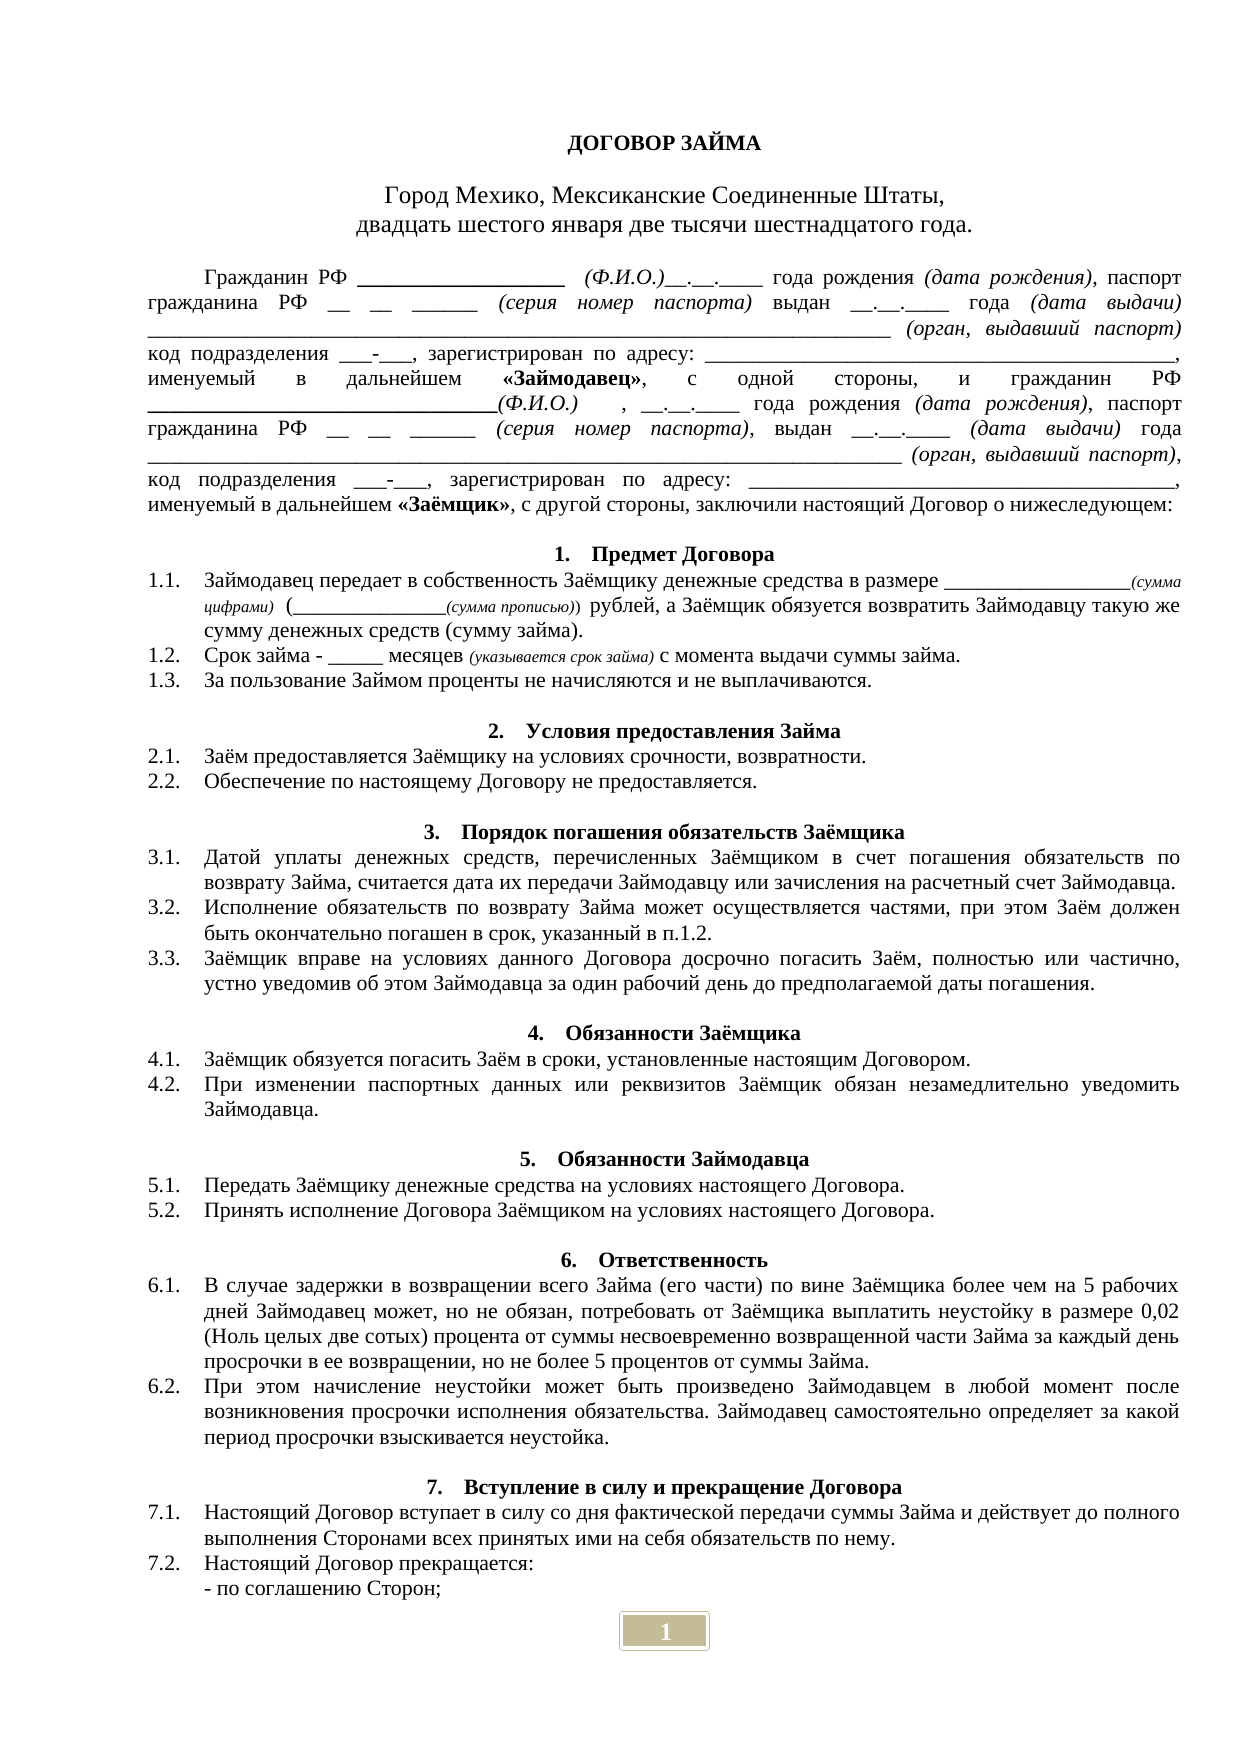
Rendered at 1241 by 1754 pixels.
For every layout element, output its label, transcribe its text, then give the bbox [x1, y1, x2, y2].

list Срок займа - _____ месяцев (указывается срок займа) с момента выдачи суммы займа. [148, 642, 1181, 667]
list Заёмщик вправе на условиях данного Договора досрочно погасить Заём, полностью или частично, устно уведомив об этом Займодавца за один рабочий день до предполагаемой даты погашения. [148, 945, 1181, 995]
list Датой уплаты денежных средств, перечисленных Заёмщиком в счет погашения обязательств по возврату Займа, считается дата их передачи Займодавцу или зачисления на расчетный счет Займодавца. [148, 844, 1181, 894]
text Город Мехико, Мексиканские Соединенные Штаты, [148, 180, 1181, 209]
list При изменении паспортных данных или реквизитов Заёмщик обязан незамедлительно уведомить Займодавца. [148, 1071, 1181, 1121]
list Обязанности Заёмщика [148, 1020, 1181, 1046]
list При этом начисление неустойки может быть произведено Займодавцем в любой момент после возникновения просрочки исполнения обязательства. Займодавец самостоятельно определяет за какой период просрочки взыскивается неустойка. [148, 1373, 1181, 1449]
text Гражданин РФ ___________________ (Ф.И.О.)__.__.____ года рождения (дата рождения), паспорт гражданина РФ __ __ ______ (серия номер паспорта) выдан __.__.____ года (дата выдачи) ____________________________________________________________________ (орган, выдавший паспорт) код подразделения ___-___, зарегистрирован по адресу: ___________________________________________, именуемый в дальнейшем «Займодавец», с одной стороны, и гражданин РФ ________________________________(Ф.И.О.) , __.__.____ года рождения (дата рождения), паспорт гражданина РФ __ __ ______ (серия номер паспорта), выдан __.__.____ (дата выдачи) года _____________________________________________________________________ (орган, выдавший паспорт), код подразделения ___-___, зарегистрирован по адресу: _______________________________________, именуемый в дальнейшем «Заёмщик», с другой стороны, заключили настоящий Договор о нижеследующем: [148, 264, 1182, 516]
text - по соглашению Сторон; [204, 1575, 1181, 1600]
list Порядок погашения обязательств Заёмщика [148, 819, 1181, 844]
list Предмет Договора [148, 541, 1181, 567]
list Условия предоставления Займа [148, 718, 1181, 743]
list Исполнение обязательств по возврату Займа может осуществляется частями, при этом Заём должен быть окончательно погашен в срок, указанный в п.1.2. [148, 894, 1181, 945]
list Заёмщик обязуется погасить Заём в сроки, установленные настоящим Договором. [148, 1046, 1181, 1071]
list Ответственность [148, 1247, 1181, 1272]
text двадцать шестого января две тысячи шестнадцатого года. [148, 209, 1181, 238]
list Займодавец передает в собственность Заёмщику денежные средства в размере _________________(сумма цифрами) (______________(сумма прописью)) рублей, а Заёмщик обязуется возвратить Займодавцу такую же сумму денежных средств (сумму займа). [148, 567, 1181, 642]
list Обеспечение по настоящему Договору не предоставляется. [148, 768, 1181, 793]
list Обязанности Займодавца [148, 1146, 1181, 1172]
list Настоящий Договор вступает в силу со дня фактической передачи суммы Займа и действует до полного выполнения Сторонами всех принятых ими на себя обязательств по нему. [148, 1499, 1181, 1550]
list Принять исполнение Договора Заёмщиком на условиях настоящего Договора. [148, 1197, 1181, 1222]
list Настоящий Договор прекращается: [148, 1550, 1181, 1575]
title ДОГОВОР ЗАЙМА [148, 130, 1181, 155]
list За пользование Займом проценты не начисляются и не выплачиваются. [148, 667, 1181, 693]
list Вступление в силу и прекращение Договора [148, 1474, 1181, 1499]
list Передать Заёмщику денежные средства на условиях настоящего Договора. [148, 1172, 1181, 1197]
list Заём предоставляется Заёмщику на условиях срочности, возвратности. [148, 743, 1181, 768]
list В случае задержки в возвращении всего Займа (его части) по вине Заёмщика более чем на 5 рабочих дней Займодавец может, но не обязан, потребовать от Заёмщика выплатить неустойку в размере 0,02 (Ноль целых две сотых) процента от суммы несвоевременно возвращенной части Займа за каждый день просрочки в ее возвращении, но не более 5 процентов от суммы Займа. [148, 1272, 1181, 1373]
